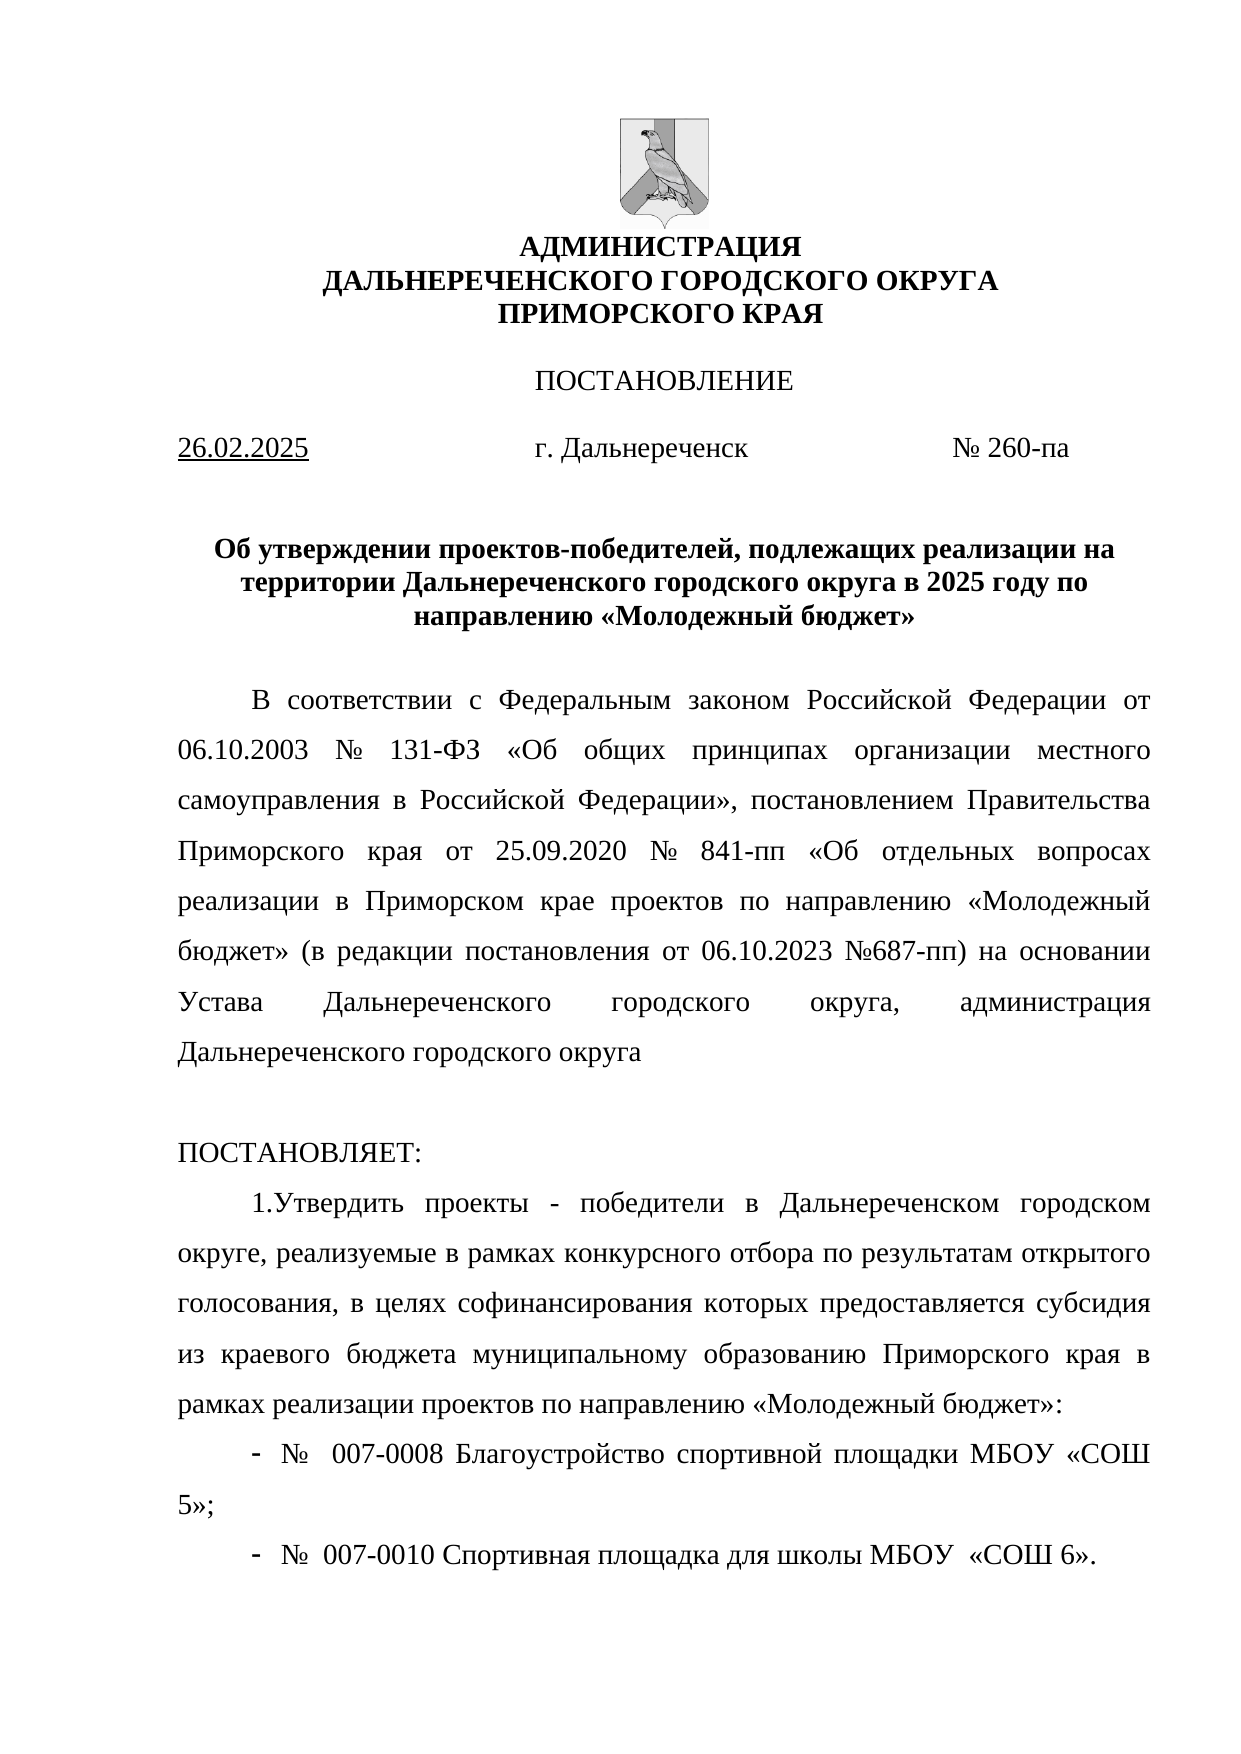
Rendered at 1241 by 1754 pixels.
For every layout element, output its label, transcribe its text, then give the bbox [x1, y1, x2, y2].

text ПОСТАНОВЛЕНИЕ [177, 363, 1152, 397]
text В соответствии с Федеральным законом Российской Федерации от 06.10.2003 № 131-ФЗ «Об общих принципах организации местного самоуправления в Российской Федерации», постановлением Правительства Приморского края от 25.09.2020 № 841-пп «Об отдельных вопросах реализации в Приморском крае проектов по направлению «Молодежный бюджет» (в редакции постановления от 06.10.2023 №687-пп) на основании Устава Дальнереченского городского округа, администрация Дальнереченского городского округа [177, 682, 1152, 1068]
text ПРИМОРСКОГО КРАЯ [177, 296, 1144, 330]
text Об утверждении проектов-победителей, подлежащих реализации на территории Дальнереченского городского округа в 2025 году по направлению «Молодежный бюджет» [177, 531, 1152, 632]
text 26.02.2025 г. Дальнереченск № 260-па [177, 430, 1152, 464]
picture [620, 118, 709, 229]
text ПОСТАНОВЛЯЕТ: [177, 1135, 1152, 1168]
text ДАЛЬНЕРЕЧЕНСКОГО ГОРОДСКОГО ОКРУГА [177, 263, 1144, 296]
text 1.Утвердить проекты - победители в Дальнереченском городском округе, реализуемые в рамках конкурсного отбора по результатам открытого голосования, в целях софинансирования которых предоставляется субсидия из краевого бюджета муниципальному образованию Приморского края в рамках реализации проектов по направлению «Молодежный бюджет»: [177, 1185, 1152, 1420]
text АДМИНИСТРАЦИЯ [177, 229, 1144, 263]
list № 007-0010 Спортивная площадка для школы МБОУ «СОШ 6». [177, 1537, 1152, 1571]
list № 007-0008 Благоустройство спортивной площадки МБОУ «СОШ 5»; [177, 1437, 1152, 1521]
